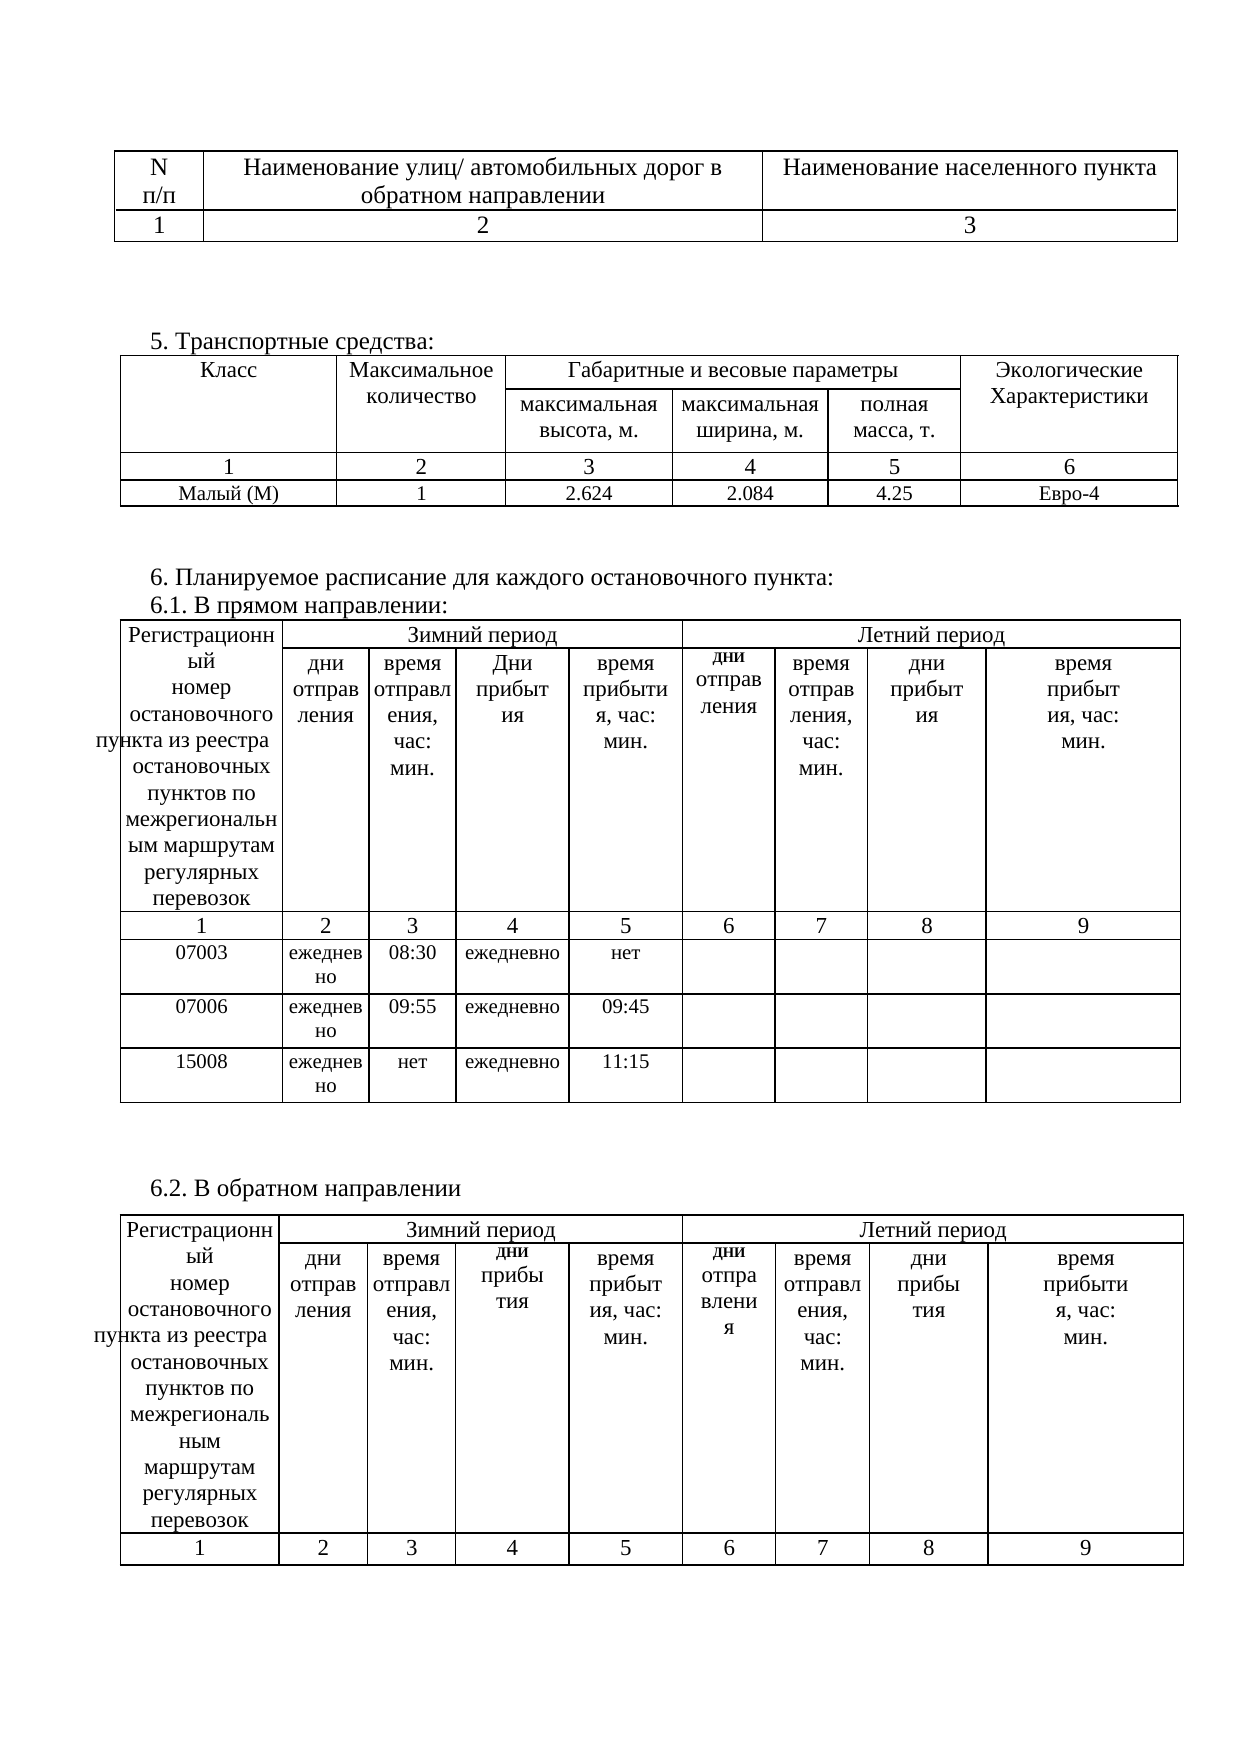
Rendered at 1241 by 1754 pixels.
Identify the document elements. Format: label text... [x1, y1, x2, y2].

table_cell [776, 1049, 867, 1102]
table_cell 4 [457, 912, 568, 938]
text 6.2. В обратном направлении [150, 1173, 1090, 1202]
table_cell 7 [776, 912, 867, 938]
table_cell Дни прибыт ия [457, 649, 568, 911]
table_header Максимальное количество [337, 356, 505, 451]
table_cell 3 [506, 453, 672, 479]
table_cell 07006 [121, 995, 282, 1047]
table_cell ежедневно [283, 940, 368, 993]
table_cell 2 [280, 1534, 367, 1564]
table_cell ежедневно [457, 995, 568, 1047]
table_cell время отправл ения, час: мин. [368, 1244, 455, 1532]
table_cell дни прибыт ия [868, 649, 985, 911]
table_cell время прибыт ия, час: мин. [570, 1244, 682, 1532]
table_cell 1 [121, 912, 282, 938]
table_cell [776, 940, 867, 993]
table_cell 08:30 [370, 940, 455, 993]
table_cell время отправл ения, час: мин. [370, 649, 455, 911]
table_cell 1 [121, 1534, 278, 1564]
table_header Экологические Характеристики [961, 356, 1177, 451]
table_header N п/п [115, 152, 203, 209]
table_cell [683, 995, 774, 1047]
table_cell [987, 940, 1180, 993]
table_cell время отправ ления, час: мин. [776, 649, 867, 911]
table_cell нет [370, 1049, 455, 1102]
table_cell 6 [961, 453, 1177, 479]
table_header Класс [121, 356, 336, 451]
table_header Наименование населенного пункта [763, 152, 1177, 209]
table_cell 8 [870, 1534, 987, 1564]
table_cell [683, 1049, 774, 1102]
table_cell 4.25 [829, 481, 960, 505]
table_header Регистрационный номер остановочного пункта из реестра остановочных пунктов по межрегиональным маршрутам регулярных перевозок [121, 621, 282, 911]
table_cell 7 [776, 1534, 869, 1564]
table_cell 15008 [121, 1049, 282, 1102]
table_cell Евро-4 [961, 481, 1177, 505]
table_header Летний период [683, 621, 1180, 647]
table_cell 5 [570, 912, 682, 938]
table_cell максимальная высота, м. [506, 390, 672, 451]
table_cell [683, 940, 774, 993]
table_cell 6 [683, 912, 774, 938]
table_cell 2 [337, 453, 505, 479]
table_cell 3 [370, 912, 455, 938]
table_cell 2.624 [506, 481, 672, 505]
table_cell 9 [987, 912, 1180, 938]
table_cell 5 [570, 1534, 682, 1564]
table_cell 11:15 [570, 1049, 682, 1102]
table_cell 07003 [121, 940, 282, 993]
table_cell [868, 1049, 985, 1102]
table_cell 8 [868, 912, 985, 938]
table_cell 4 [456, 1534, 568, 1564]
table_cell 6 [683, 1534, 775, 1564]
table_cell ежедневно [457, 1049, 568, 1102]
table_cell Малый (М) [121, 481, 336, 505]
table_cell 2 [204, 211, 762, 241]
table_cell ежедневно [283, 995, 368, 1047]
table_cell 1 [337, 481, 505, 505]
table_cell 3 [368, 1534, 455, 1564]
table_cell 4 [673, 453, 827, 479]
table_cell ежедневно [457, 940, 568, 993]
text 6.1. В прямом направлении: [150, 590, 1090, 619]
table_cell время отправл ения, час: мин. [776, 1244, 869, 1532]
table_cell [868, 940, 985, 993]
table_cell 9 [989, 1534, 1183, 1564]
table_cell 1 [121, 453, 336, 479]
table_header Летний период [683, 1216, 1183, 1242]
table_cell дни отправ ления [280, 1244, 367, 1532]
table_cell 5 [829, 453, 960, 479]
table_cell максимальная ширина, м. [673, 390, 827, 451]
table_cell [987, 1049, 1180, 1102]
table_cell время прибыти я, час: мин. [570, 649, 682, 911]
table_cell нет [570, 940, 682, 993]
table_cell [868, 995, 985, 1047]
table_cell 3 [763, 209, 1177, 241]
table_cell 2 [283, 912, 368, 938]
table_header Габаритные и весовые параметры [506, 356, 960, 388]
table_header Наименование улиц/ автомобильных дорог в обратном направлении [204, 152, 762, 209]
table_cell ДНИ прибы тия [456, 1244, 568, 1532]
table_cell время прибыти я, час: мин. [989, 1244, 1183, 1532]
table_cell ДНИ отпра влени я [683, 1244, 775, 1532]
table_cell дни прибы тия [870, 1244, 987, 1532]
table_cell время прибыт ия, час: мин. [987, 649, 1180, 911]
table_header Зимний период [283, 621, 682, 647]
text 6. Планируемое расписание для каждого остановочного пункта: [150, 562, 1090, 590]
table_cell ДНИ отправ ления [683, 649, 774, 911]
table_cell [776, 995, 867, 1047]
text 5. Транспортные средства: [150, 326, 1090, 355]
table_cell 09:45 [570, 995, 682, 1047]
table_cell 2.084 [673, 481, 827, 505]
table_cell 1 [115, 210, 203, 241]
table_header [121, 1216, 278, 1532]
table_cell дни отправ ления [283, 649, 368, 911]
table_cell полная масса, т. [829, 390, 960, 451]
table_cell ежедневно [283, 1049, 368, 1102]
table_header Зимний период [280, 1216, 682, 1242]
table_cell [987, 995, 1180, 1047]
table_cell 09:55 [370, 995, 455, 1047]
